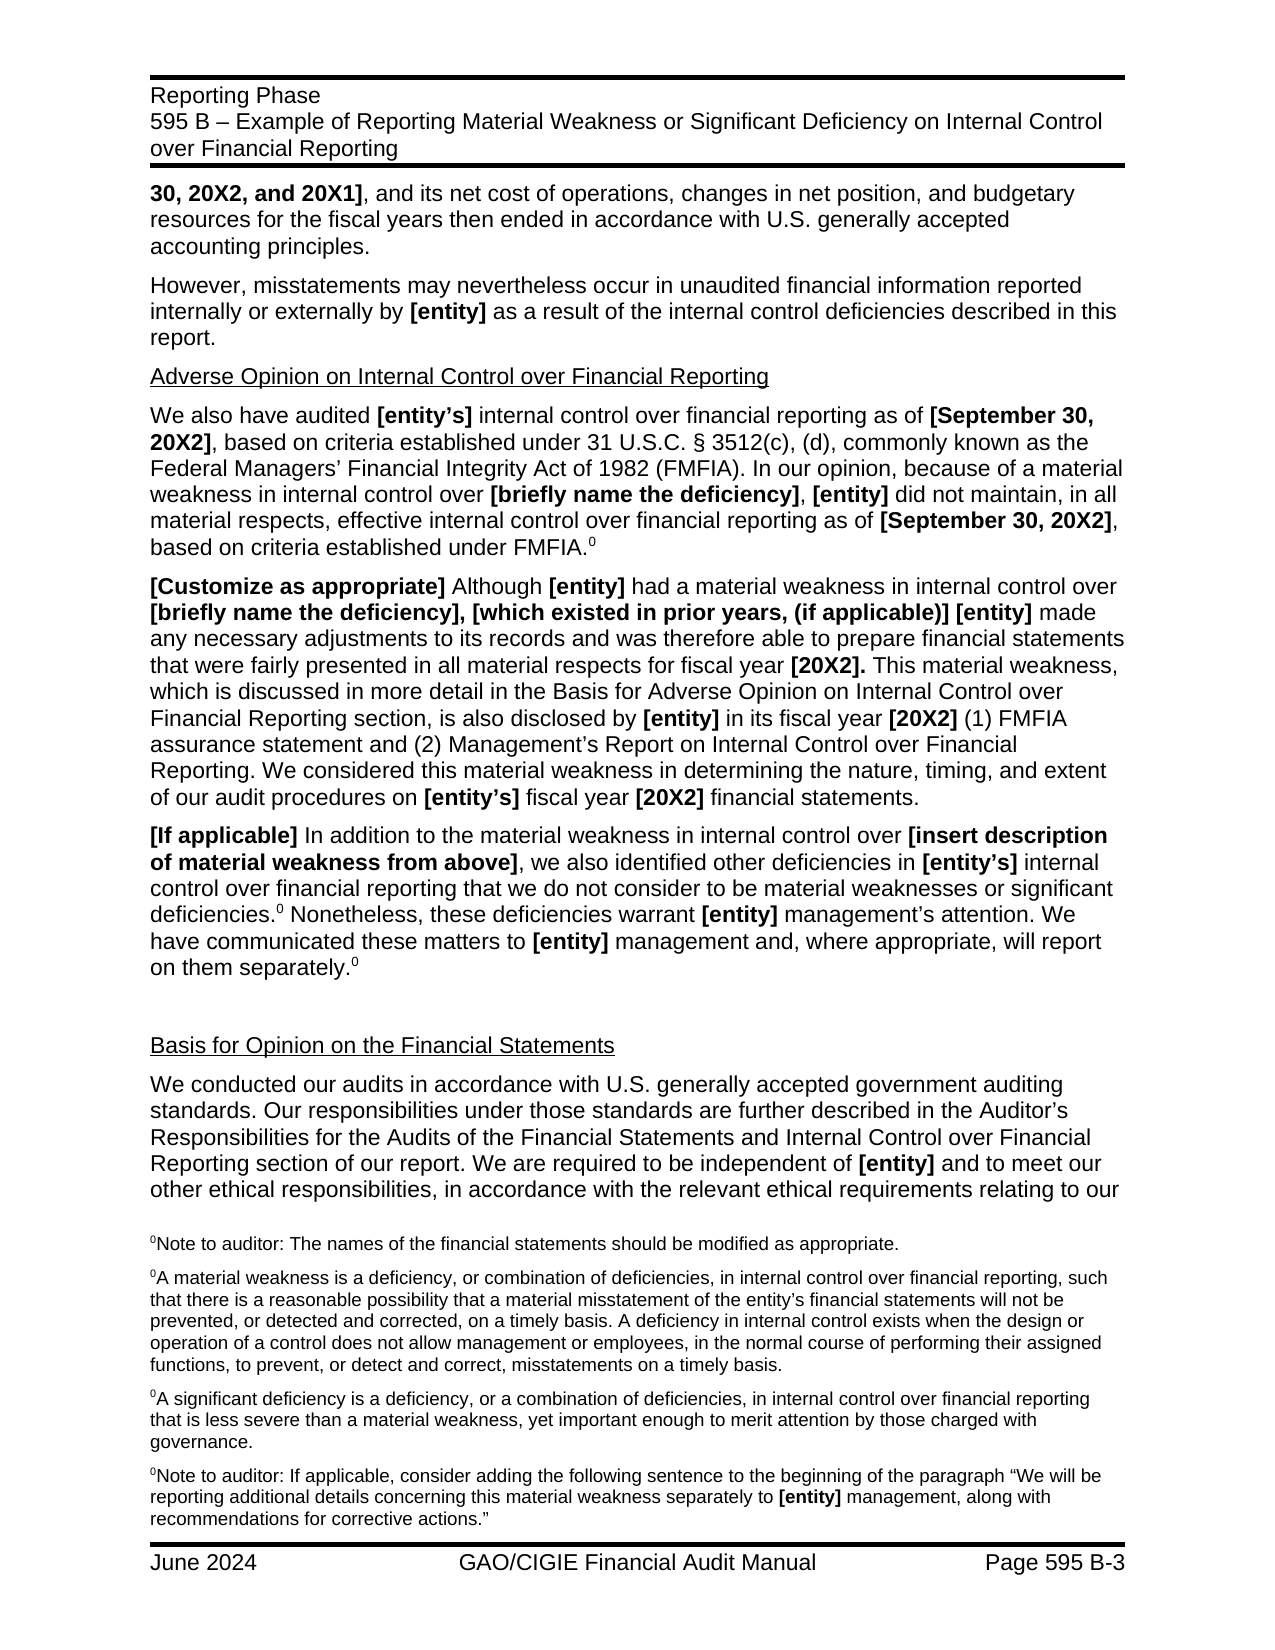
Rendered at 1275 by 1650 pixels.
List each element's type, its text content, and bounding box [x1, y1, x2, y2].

text However, misstatements may nevertheless occur in unaudited financial information reported internally or externally by [entity] as a result of the internal control deficiencies described in this report. [150, 272, 1125, 351]
list Adverse Opinion on Internal Control over Financial Reporting [150, 363, 1125, 389]
text We also have audited [entity’s] internal control over financial reporting as of [September 30, 20X2], based on criteria established under 31 U.S.C. § 3512(c), (d), commonly known as the Federal Managers’ Financial Integrity Act of 1982 (FMFIA). In our opinion, because of a material weakness in internal control over [briefly name the deficiency], [entity] did not maintain, in all material respects, effective internal control over financial reporting as of [September 30, 20X2], based on criteria established under FMFIA. [150, 402, 1125, 560]
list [150, 180, 1125, 259]
text [Customize as appropriate] Although [entity] had a material weakness in internal control over [briefly name the deficiency], [which existed in prior years, (if applicable)] [entity] made any necessary adjustments to its records and was therefore able to prepare financial statements that were fairly presented in all material respects for fiscal year [20X2]. This material weakness, which is discussed in more detail in the Basis for Adverse Opinion on Internal Control over Financial Reporting section, is also disclosed by [entity] in its fiscal year [20X2] (1) FMFIA assurance statement and (2) Management’s Report on Internal Control over Financial Reporting. We considered this material weakness in determining the nature, timing, and extent of our audit procedures on [entity’s] fiscal year [20X2] financial statements. [150, 573, 1125, 810]
text Basis for Opinion on the Financial Statements [150, 1032, 1125, 1058]
text [If applicable] In addition to the material weakness in internal control over [insert description of material weakness from above], we also identified other deficiencies in [entity’s] internal control over financial reporting that we do not consider to be material weaknesses or significant deficiencies. Nonetheless, these deficiencies warrant [entity] management’s attention. We have communicated these matters to [entity] management and, where appropriate, will report on them separately. [150, 822, 1125, 981]
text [150, 1071, 1125, 1202]
